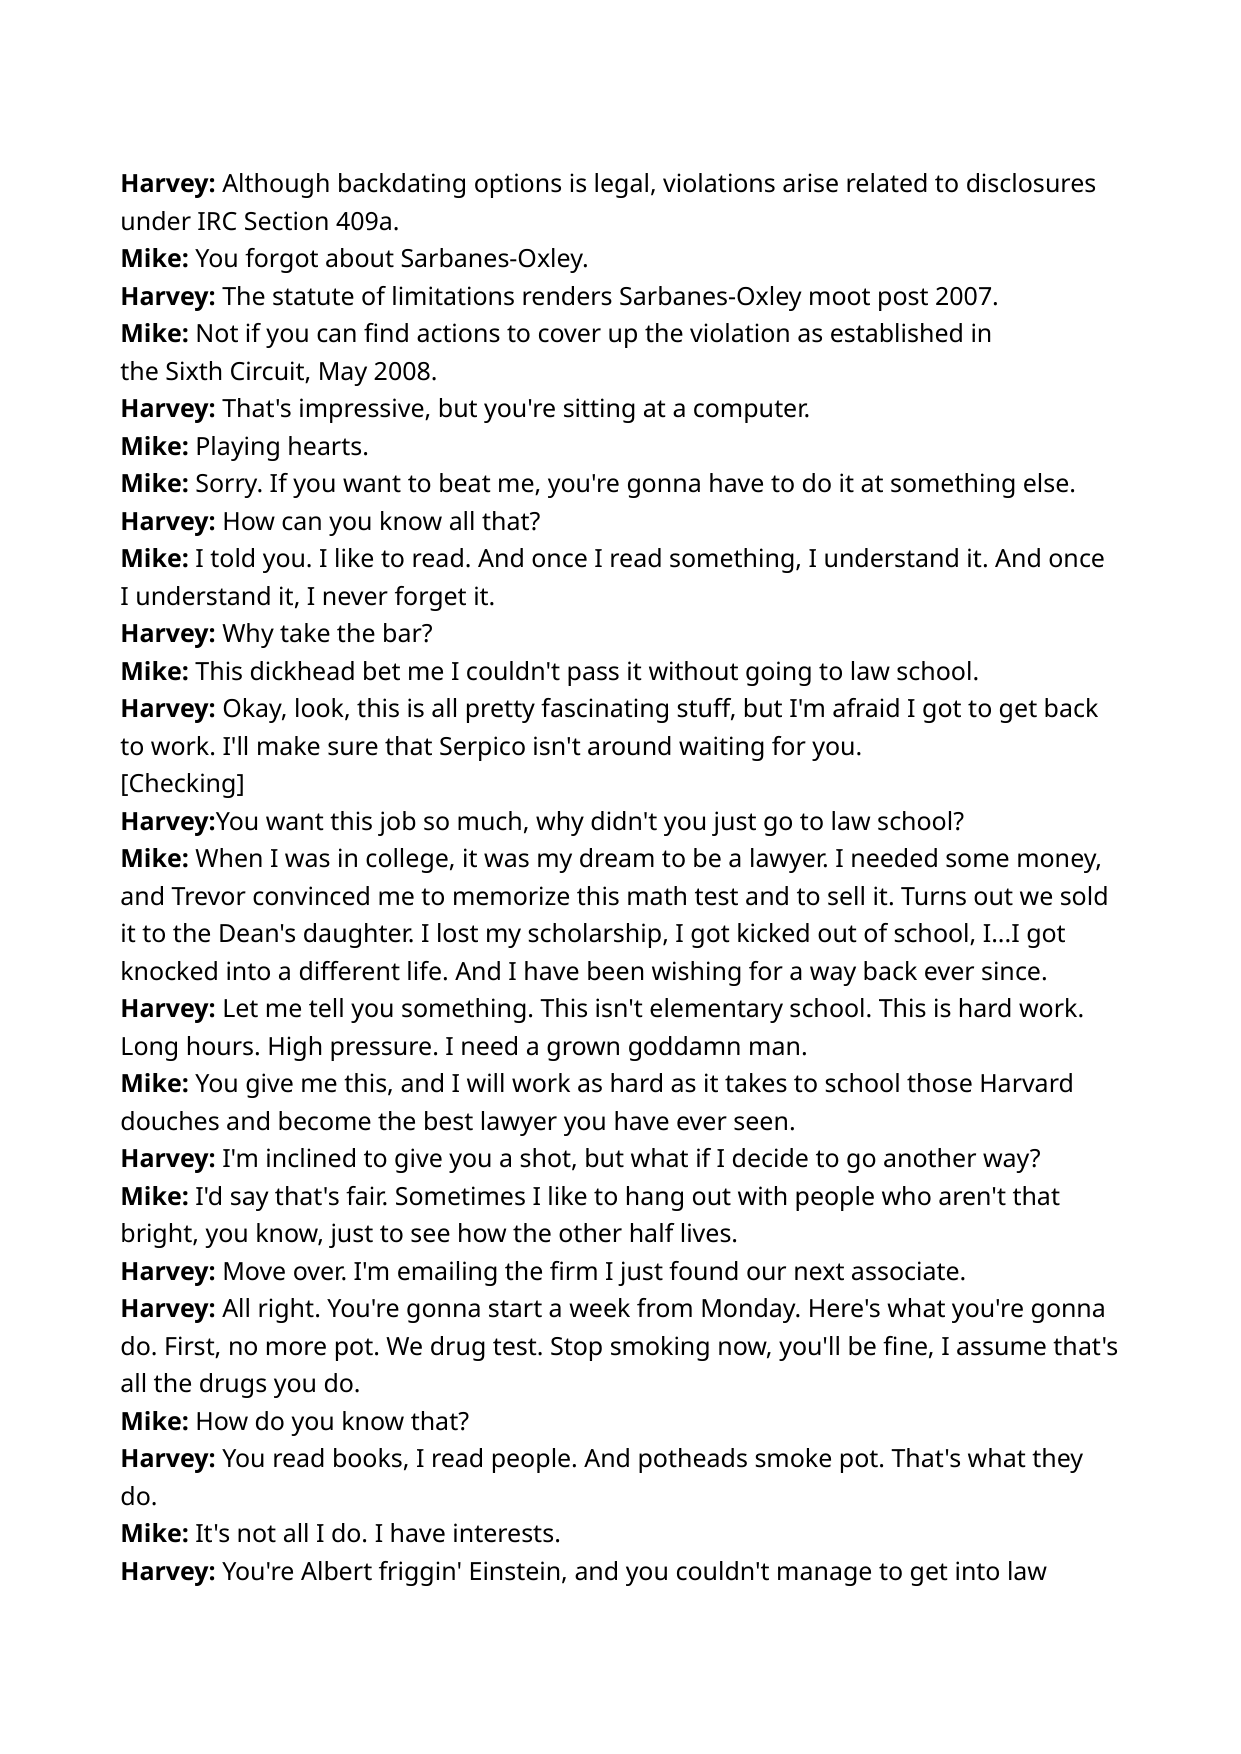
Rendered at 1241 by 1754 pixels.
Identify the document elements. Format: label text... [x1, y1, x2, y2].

text Harvey: How can you know all that? [120, 502, 1120, 539]
text Harvey: Why take the bar? [120, 614, 1120, 652]
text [120, 1552, 1120, 1589]
text Harvey: That's impressive, but you're sitting at a computer. [120, 389, 1120, 427]
text Mike: I'd say that's fair. Sometimes I like to hang out with people who aren't that bright, you know, just to see how the other half lives. [120, 1177, 1120, 1252]
text Harvey: Let me tell you something. This isn't elementary school. This is hard work. Long hours. High pressure. I need a grown goddamn man. [120, 989, 1120, 1064]
text Mike: You forgot about Sarbanes-Oxley. [120, 239, 1120, 277]
text Harvey: You read books, I read people. And potheads smoke pot. That's what they do. [120, 1439, 1120, 1514]
text Mike: You give me this, and I will work as hard as it takes to school those Harvard douches and become the best lawyer you have ever seen. [120, 1064, 1120, 1139]
text Harvey: All right. You're gonna start a week from Monday. Here's what you're gonna do. First, no more pot. We drug test. Stop smoking now, you'll be fine, I assume that's all the drugs you do. [120, 1289, 1120, 1402]
text Mike: How do you know that? [120, 1402, 1120, 1439]
text Harvey: I'm inclined to give you a shot, but what if I decide to go another way? [120, 1139, 1120, 1177]
text Mike: It's not all I do. I have interests. [120, 1514, 1120, 1552]
text Mike: I told you. I like to read. And once I read something, I understand it. And once I understand it, I never forget it. [120, 539, 1120, 614]
text Harvey: Although backdating options is legal, violations arise related to disclosures under IRC Section 409a. [120, 164, 1120, 239]
text [Checking] [120, 764, 1120, 802]
text Harvey: The statute of limitations renders Sarbanes-Oxley moot post 2007. [120, 277, 1120, 314]
text Harvey: Move over. I'm emailing the firm I just found our next associate. [120, 1252, 1120, 1289]
text Mike: Playing hearts. [120, 427, 1120, 464]
text Mike: Sorry. If you want to beat me, you're gonna have to do it at something else. [120, 464, 1120, 502]
text the Sixth Circuit, May 2008. [120, 352, 1120, 389]
text Mike: When I was in college, it was my dream to be a lawyer. I needed some money, and Trevor convinced me to memorize this math test and to sell it. Turns out we sold it to the Dean's daughter. I lost my scholarship, I got kicked out of school, I...I got knocked into a different life. And I have been wishing for a way back ever since. [120, 839, 1120, 989]
text Harvey:You want this job so much, why didn't you just go to law school? [120, 802, 1120, 839]
text Mike: Not if you can find actions to cover up the violation as established in [120, 314, 1120, 352]
text Harvey: Okay, look, this is all pretty fascinating stuff, but I'm afraid I got to get back to work. I'll make sure that Serpico isn't around waiting for you. [120, 689, 1120, 764]
text Mike: This dickhead bet me I couldn't pass it without going to law school. [120, 652, 1120, 689]
